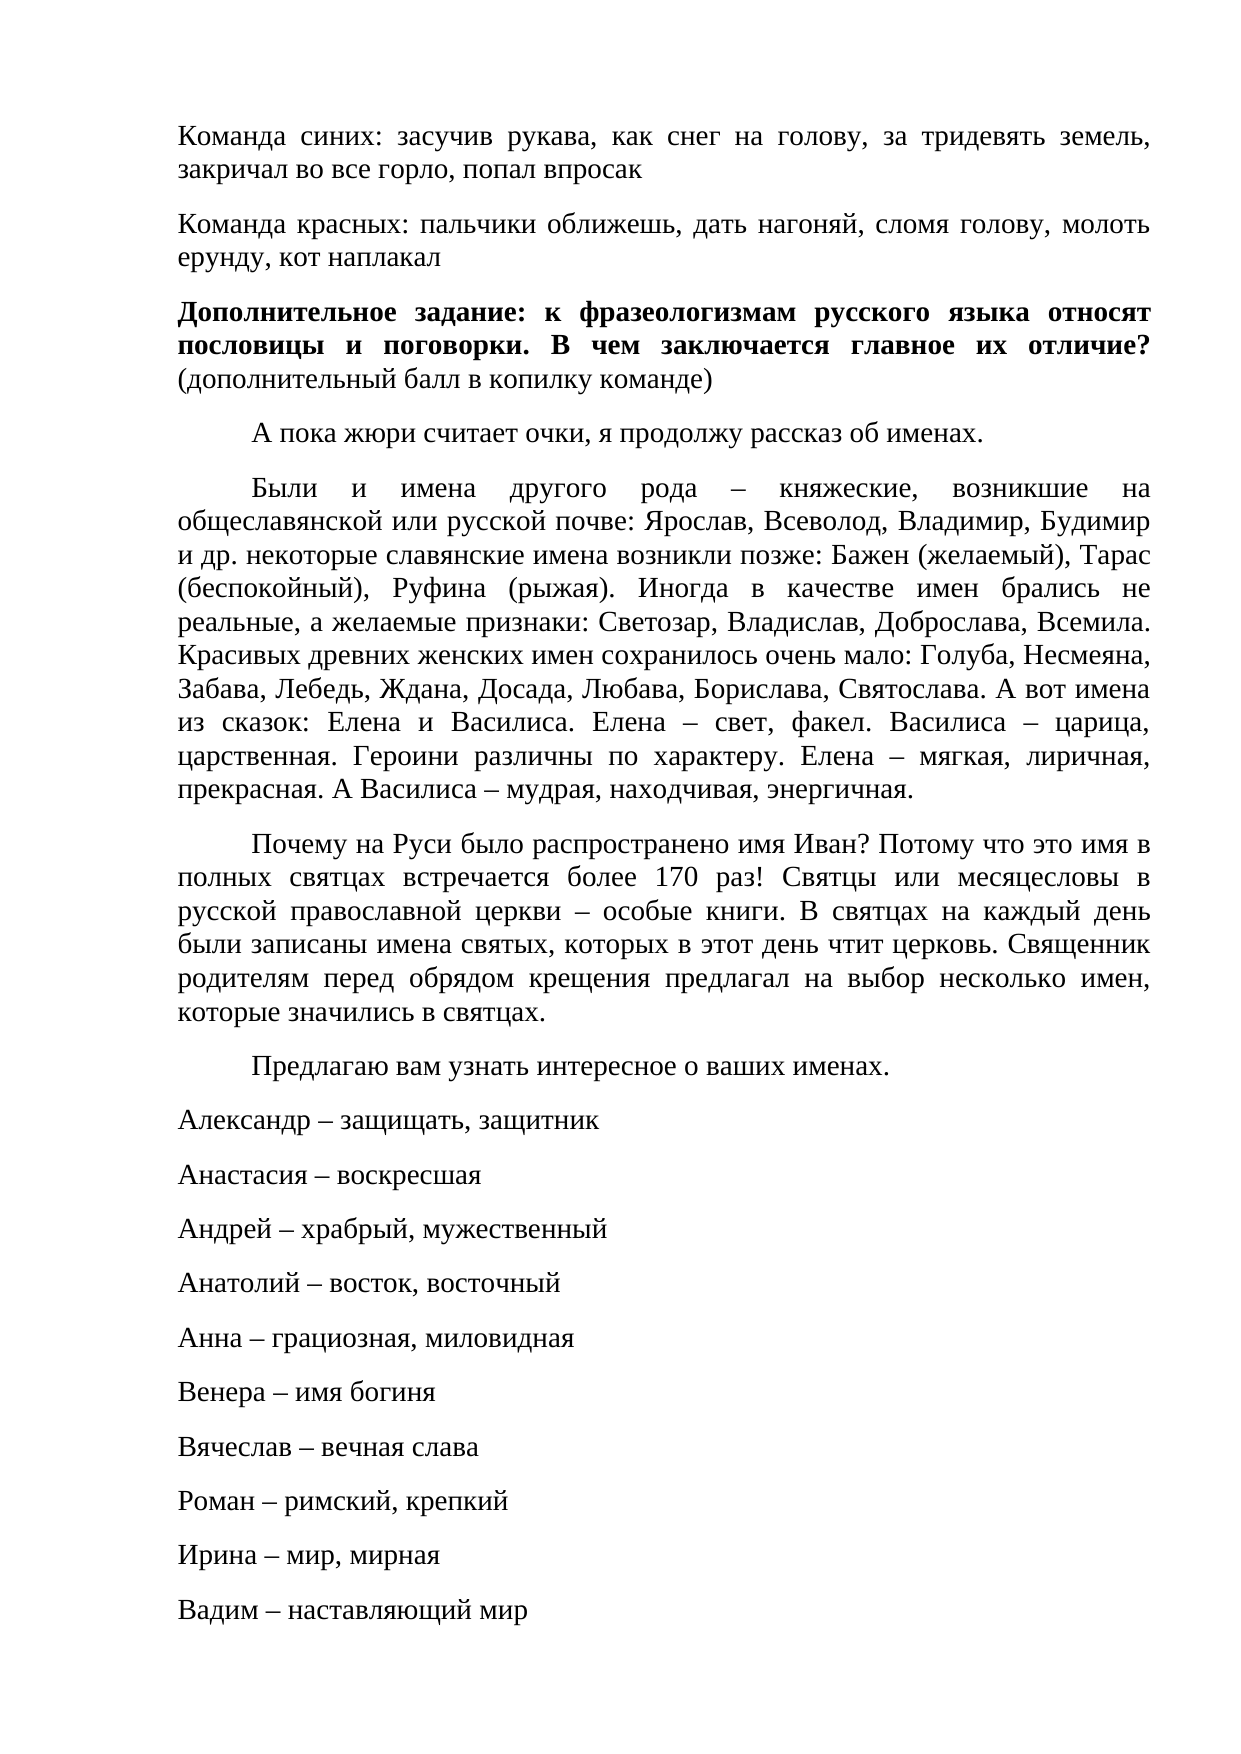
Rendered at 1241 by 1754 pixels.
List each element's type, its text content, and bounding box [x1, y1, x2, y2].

text Роман – римский, крепкий [177, 1483, 1152, 1517]
text Вадим – наставляющий мир [177, 1592, 1152, 1625]
text Анна – грациозная, миловидная [177, 1320, 1152, 1353]
text Предлагаю вам узнать интересное о ваших именах. [177, 1048, 1152, 1082]
text Венера – имя богиня [177, 1374, 1152, 1408]
text Андрей – храбрый, мужественный [177, 1211, 1152, 1245]
text Команда синих: засучив рукава, как снег на голову, за тридевять земель, закричал во все горло, попал впросак [177, 118, 1152, 185]
text Александр – защищать, защитник [177, 1102, 1152, 1136]
text Почему на Руси было распространено имя Иван? Потому что это имя в полных святцах встречается более 170 раз! Святцы или месяцесловы в русской православной церкви – особые книги. В святцах на каждый день были записаны имена святых, которых в этот день чтит церковь. Священник родителям перед обрядом крещения предлагал на выбор несколько имен, которые значились в святцах. [177, 826, 1152, 1027]
text Были и имена другого рода – княжеские, возникшие на общеславянской или русской почве: Ярослав, Всеволод, Владимир, Будимир и др. некоторые славянские имена возникли позже: Бажен (желаемый), Тарас (беспокойный), Руфина (рыжая). Иногда в качестве имен брались не реальные, а желаемые признаки: Светозар, Владислав, Доброслава, Всемила. Красивых древних женских имен сохранилось очень мало: Голуба, Несмеяна, Забава, Лебедь, Ждана, Досада, Любава, Борислава, Святослава. А вот имена из сказок: Елена и Василиса. Елена – свет, факел. Василиса – царица, царственная. Героини различны по характеру. Елена – мягкая, лиричная, прекрасная. А Василиса – мудрая, находчивая, энергичная. [177, 470, 1152, 805]
text Вячеслав – вечная слава [177, 1429, 1152, 1462]
text Команда красных: пальчики оближешь, дать нагоняй, сломя голову, молоть ерунду, кот наплакал [177, 206, 1152, 273]
text Анатолий – восток, восточный [177, 1266, 1152, 1299]
text Ирина – мир, мирная [177, 1537, 1152, 1571]
text Дополнительное задание: к фразеологизмам русского языка относят пословицы и поговорки. В чем заключается главное их отличие? (дополнительный балл в копилку команде) [177, 294, 1152, 394]
text А пока жюри считает очки, я продолжу рассказ об именах. [177, 415, 1152, 449]
text Анастасия – воскресшая [177, 1157, 1152, 1190]
